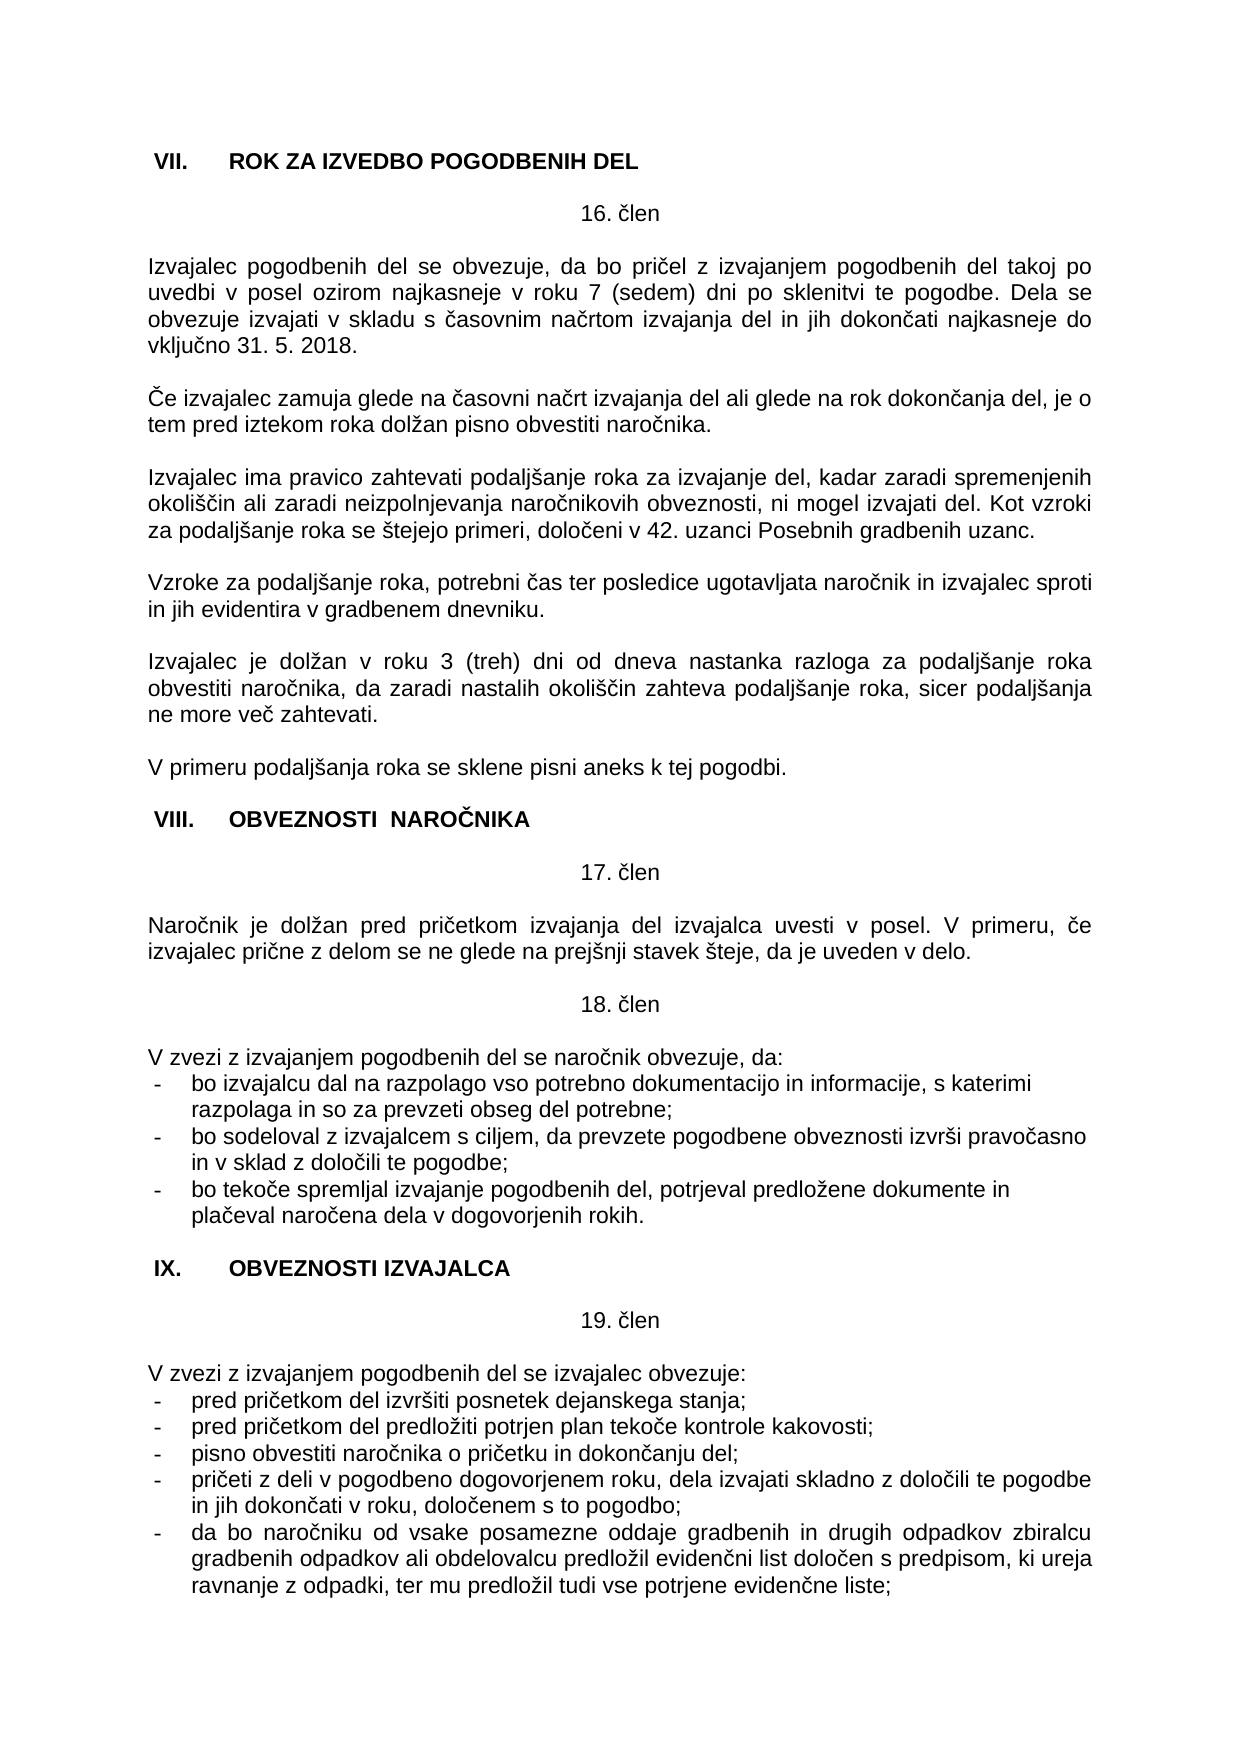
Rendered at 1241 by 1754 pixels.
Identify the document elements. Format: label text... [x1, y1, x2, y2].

list pred pričetkom del izvršiti posnetek dejanskega stanja; [153, 1387, 1093, 1413]
text Vzroke za podaljšanje roka, potrebni čas ter posledice ugotavljata naročnik in izvajalec sproti in jih evidentira v gradbenem dnevniku. [148, 569, 1093, 622]
text Če izvajalec zamuja glede na časovni načrt izvajanja del ali glede na rok dokončanja del, je o tem pred iztekom roka dolžan pisno obvestiti naročnika. [148, 385, 1093, 437]
text Izvajalec ima pravico zahtevati podaljšanje roka za izvajanje del, kadar zaradi spremenjenih okoliščin ali zaradi neizpolnjevanja naročnikovih obveznosti, ni mogel izvajati del. Kot vzroki za podaljšanje roka se štejejo primeri, določeni v 42. uzanci Posebnih gradbenih uzanc. [148, 464, 1093, 543]
list pisno obvestiti naročnika o pričetku in dokončanju del; [153, 1439, 1093, 1466]
text člen [148, 991, 1093, 1017]
list bo tekoče spremljal izvajanje pogodbenih del, potrjeval predložene dokumente in plačeval naročena dela v dogovorjenih rokih. [153, 1176, 1093, 1228]
text Izvajalec pogodbenih del se obvezuje, da bo pričel z izvajanjem pogodbenih del takoj po uvedbi v posel ozirom najkasneje v roku 7 (sedem) dni po sklenitvi te pogodbe. Dela se obvezuje izvajati v skladu s časovnim načrtom izvajanja del in jih dokončati najkasneje do vključno 31. 5. 2018. [148, 253, 1093, 358]
text člen [148, 1307, 1093, 1334]
list da bo naročniku od vsake posamezne oddaje gradbenih in drugih odpadkov zbiralcu gradbenih odpadkov ali obdelovalcu predložil evidenčni list določen s predpisom, ki ureja ravnanje z odpadki, ter mu predložil tudi vse potrjene evidenčne liste; [153, 1519, 1093, 1598]
text OBVEZNOSTI IZVAJALCA [153, 1255, 1093, 1281]
text člen [148, 859, 1093, 886]
list pričeti z deli v pogodbeno dogovorjenem roku, dela izvajati skladno z določili te pogodbe in jih dokončati v roku, določenem s to pogodbo; [153, 1466, 1093, 1519]
text OBVEZNOSTI NAROČNIKA [153, 806, 1093, 833]
text V primeru podaljšanja roka se sklene pisni aneks k tej pogodbi. [148, 754, 1093, 780]
text Naročnik je dolžan pred pričetkom izvajanja del izvajalca uvesti v posel. V primeru, če izvajalec prične z delom se ne glede na prejšnji stavek šteje, da je uveden v delo. [148, 912, 1093, 964]
list pred pričetkom del predložiti potrjen plan tekoče kontrole kakovosti; [153, 1413, 1093, 1439]
list bo izvajalcu dal na razpolago vso potrebno dokumentacijo in informacije, s katerimi razpolaga in so za prevzeti obseg del potrebne; [153, 1070, 1093, 1123]
list bo sodeloval z izvajalcem s ciljem, da prevzete pogodbene obveznosti izvrši pravočasno in v sklad z določili te pogodbe; [153, 1123, 1093, 1176]
text člen [148, 200, 1093, 227]
text V zvezi z izvajanjem pogodbenih del se naročnik obvezuje, da: [148, 1044, 1093, 1070]
text ROK ZA IZVEDBO POGODBENIH DEL [153, 148, 1093, 174]
text V zvezi z izvajanjem pogodbenih del se izvajalec obvezuje: [148, 1360, 1093, 1387]
text Izvajalec je dolžan v roku 3 (treh) dni od dneva nastanka razloga za podaljšanje roka obvestiti naročnika, da zaradi nastalih okoliščin zahteva podaljšanje roka, sicer podaljšanja ne more več zahtevati. [148, 648, 1093, 727]
